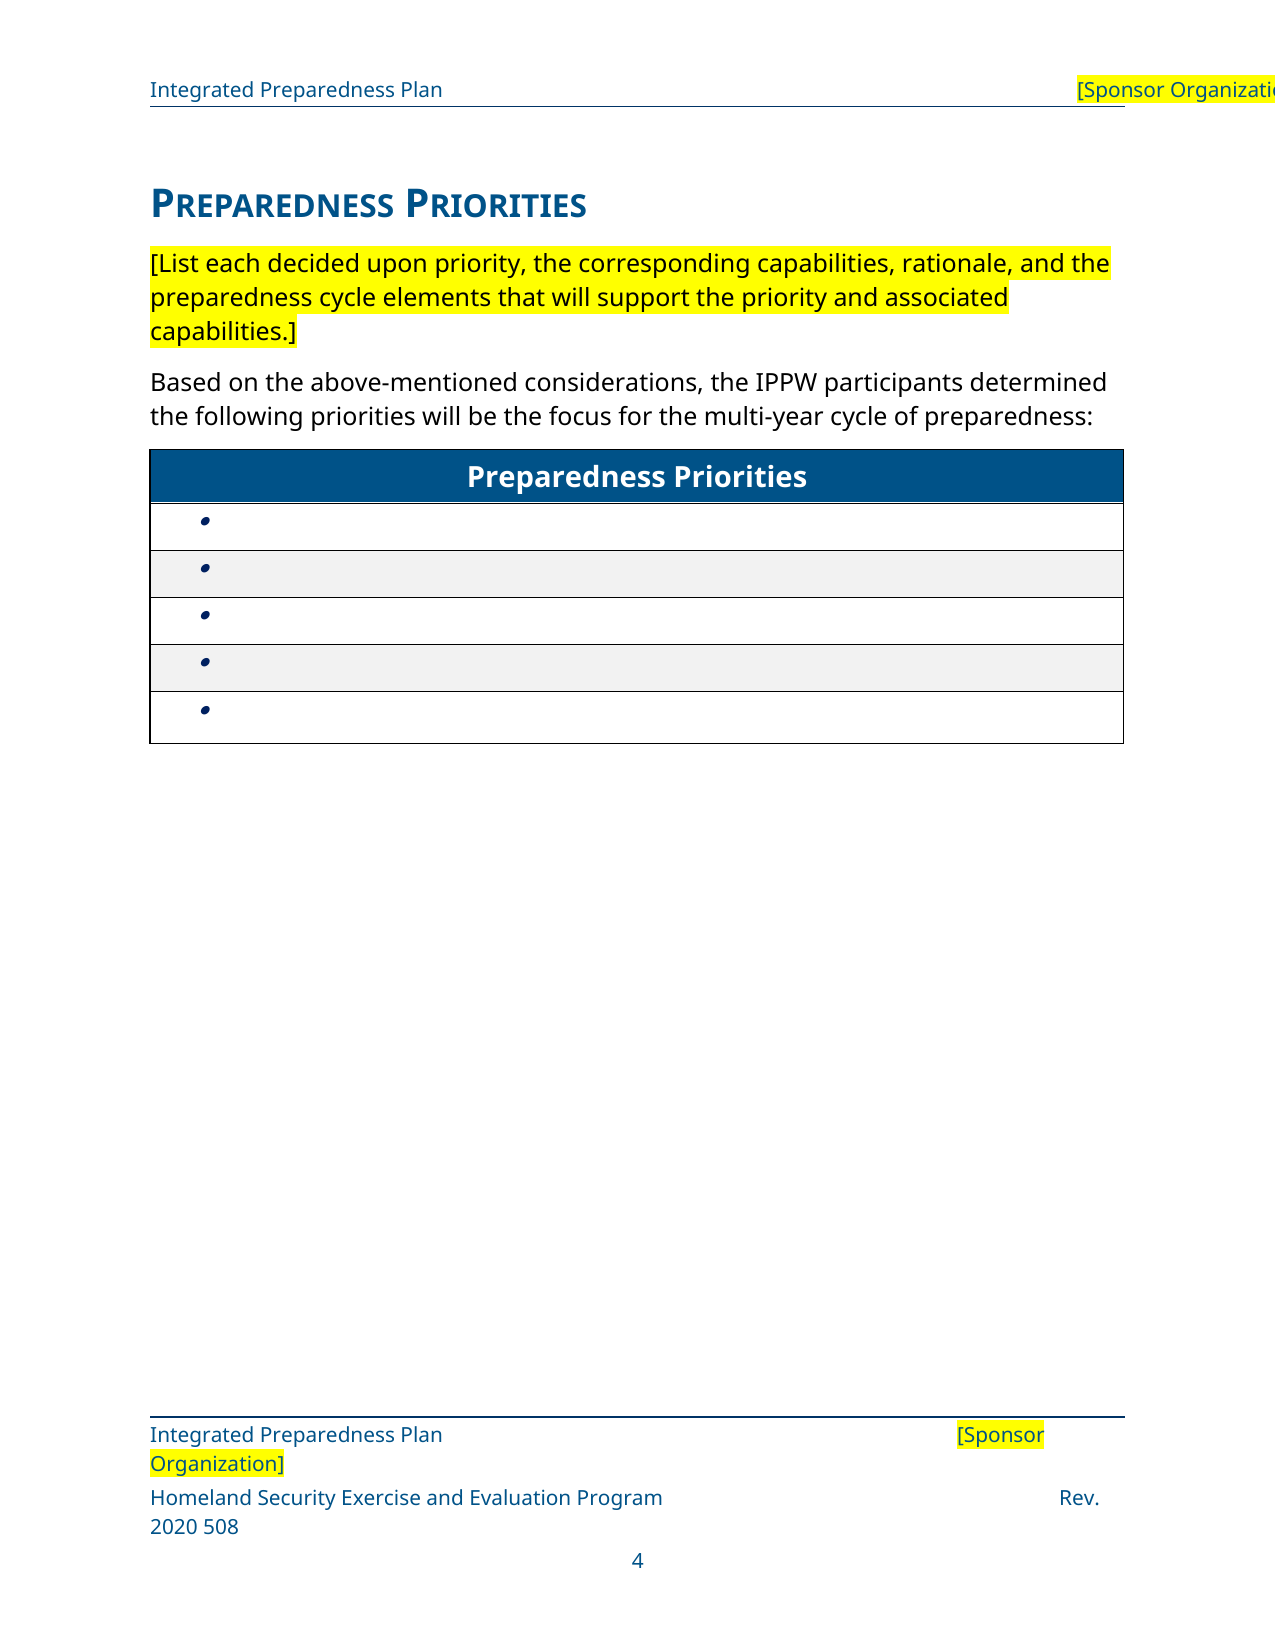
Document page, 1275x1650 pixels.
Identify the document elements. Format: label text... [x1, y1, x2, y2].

subtitle Preparedness Priorities [150, 175, 1125, 229]
table_cell [151, 598, 1123, 644]
table_cell [151, 504, 1123, 550]
table_header Preparedness Priorities [151, 450, 1123, 502]
text [List each decided upon priority, the corresponding capabilities, rationale, and the preparedness cycle elements that will support the priority and associated capabilities.] [297, 246, 1125, 348]
table_cell [151, 551, 1123, 597]
text Based on the above-mentioned considerations, the IPPW participants determined the following priorities will be the focus for the multi-year cycle of preparedness: [150, 364, 1125, 433]
table_cell [151, 692, 1123, 743]
table_cell [151, 645, 1123, 691]
